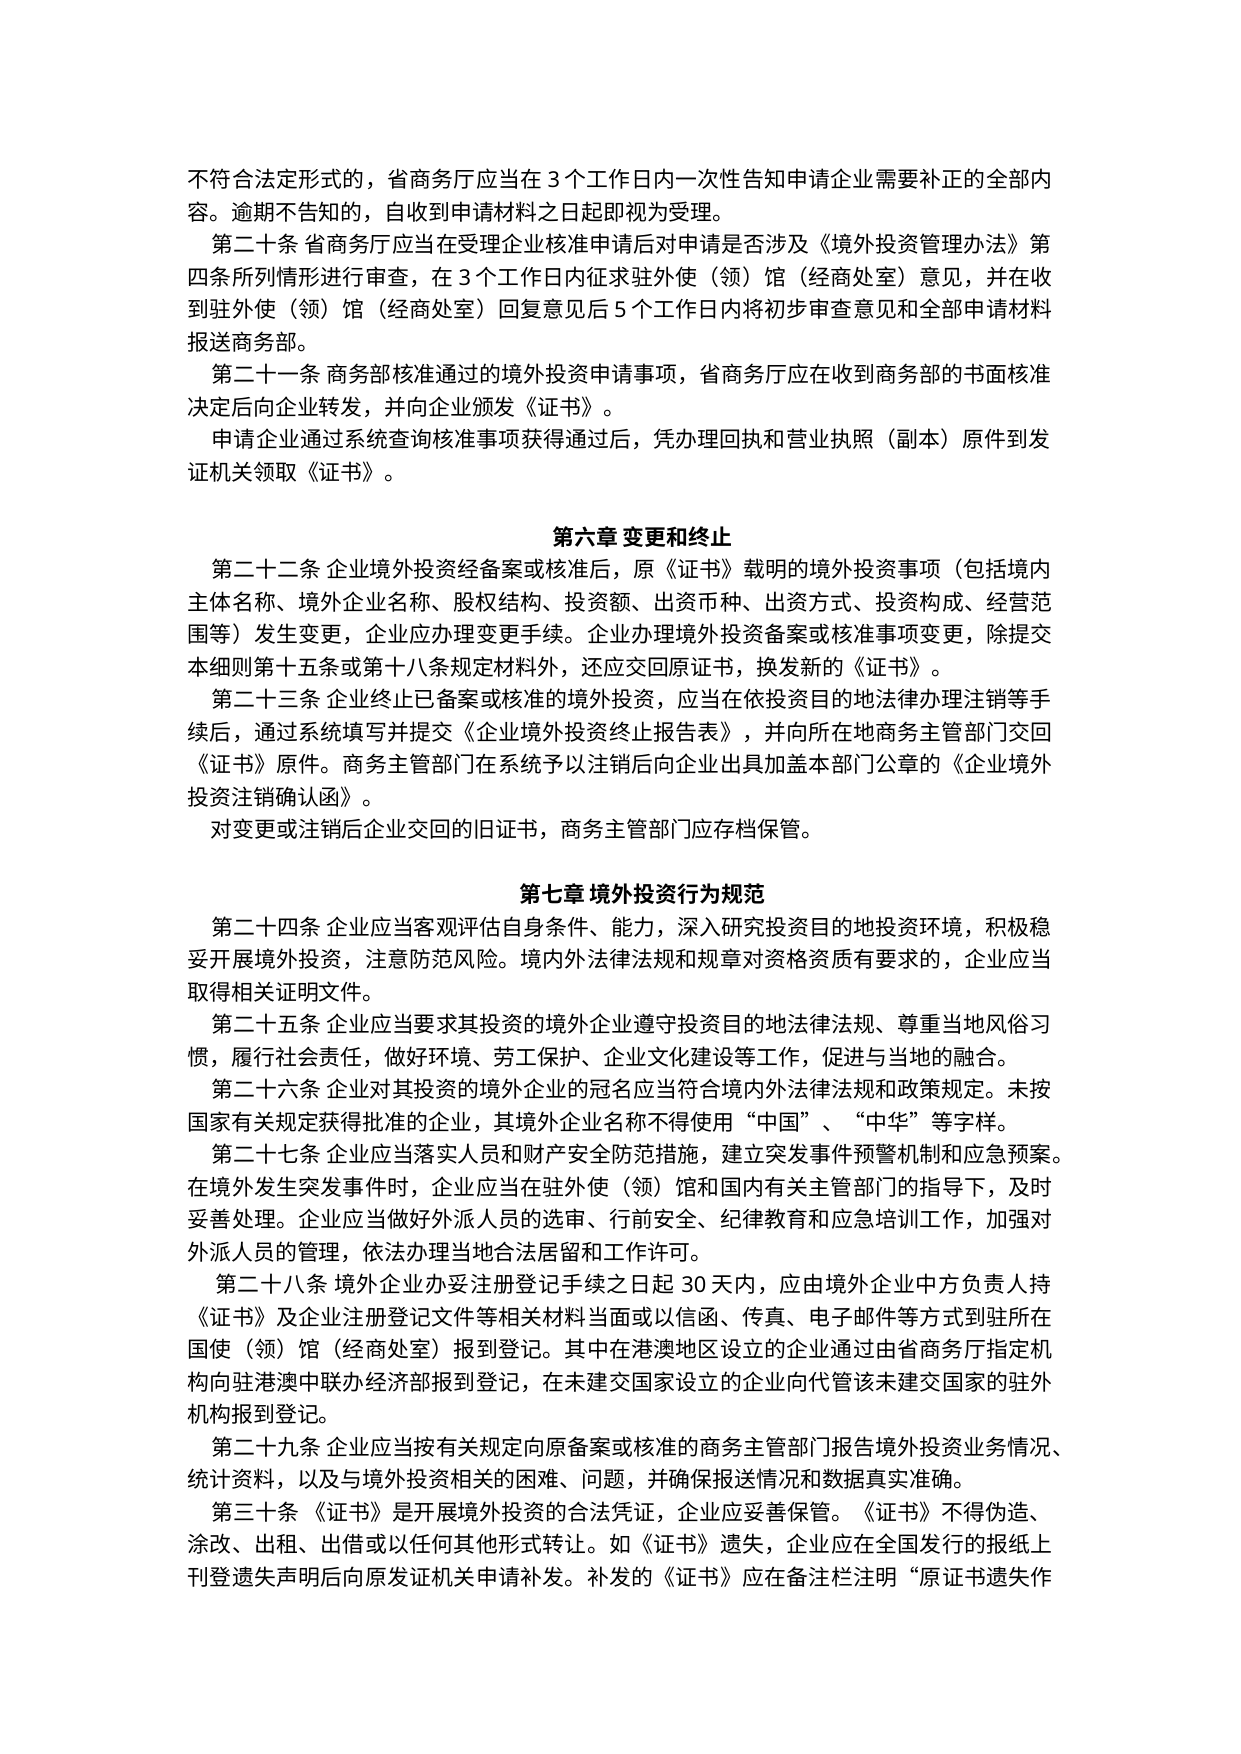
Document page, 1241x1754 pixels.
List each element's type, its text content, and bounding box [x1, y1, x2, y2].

text 第二十一条 商务部核准通过的境外投资申请事项，省商务厅应在收到商务部的书面核准决定后向企业转发，并向企业颁发《证书》。 [187, 357, 1053, 422]
text 第二十六条 企业对其投资的境外企业的冠名应当符合境内外法律法规和政策规定。未按国家有关规定获得批准的企业，其境外企业名称不得使用“中国”、“中华”等字样。 [187, 1072, 1053, 1137]
text 第二十二条 企业境外投资经备案或核准后，原《证书》载明的境外投资事项（包括境内主体名称、境外企业名称、股权结构、投资额、出资币种、出资方式、投资构成、经营范围等）发生变更，企业应办理变更手续。企业办理境外投资备案或核准事项变更，除提交本细则第十五条或第十八条规定材料外，还应交回原证书，换发新的《证书》。 [187, 552, 1053, 682]
text 第二十七条 企业应当落实人员和财产安全防范措施，建立突发事件预警机制和应急预案。在境外发生突发事件时，企业应当在驻外使（领）馆和国内有关主管部门的指导下，及时、妥善处理。企业应当做好外派人员的选审、行前安全、纪律教育和应急培训工作，加强对外派人员的管理，依法办理当地合法居留和工作许可。 [187, 1137, 1053, 1267]
text 第二十五条 企业应当要求其投资的境外企业遵守投资目的地法律法规、尊重当地风俗习惯，履行社会责任，做好环境、劳工保护、企业文化建设等工作，促进与当地的融合。 [187, 1007, 1053, 1072]
text 申请企业通过系统查询核准事项获得通过后，凭办理回执和营业执照（副本）原件到发证机关领取《证书》。 [187, 422, 1053, 487]
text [187, 162, 1053, 227]
text 第二十九条 企业应当按有关规定向原备案或核准的商务主管部门报告境外投资业务情况、统计资料，以及与境外投资相关的困难、问题，并确保报送情况和数据真实准确。 [187, 1429, 1053, 1494]
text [187, 1494, 1053, 1592]
text 第六章 变更和终止 [187, 519, 1053, 552]
text 第二十三条 企业终止已备案或核准的境外投资，应当在依投资目的地法律办理注销等手续后，通过系统填写并提交《企业境外投资终止报告表》，并向所在地商务主管部门交回《证书》原件。商务主管部门在系统予以注销后向企业出具加盖本部门公章的《企业境外投资注销确认函》。 [187, 682, 1053, 812]
text 第七章 境外投资行为规范 [187, 877, 1053, 909]
text 第二十四条 企业应当客观评估自身条件、能力，深入研究投资目的地投资环境，积极稳妥开展境外投资，注意防范风险。境内外法律法规和规章对资格资质有要求的，企业应当取得相关证明文件。 [187, 909, 1053, 1007]
text 第二十八条 境外企业办妥注册登记手续之日起30天内，应由境外企业中方负责人持《证书》及企业注册登记文件等相关材料当面或以信函、传真、电子邮件等方式到驻所在国使（领）馆（经商处室）报到登记。其中在港澳地区设立的企业通过由省商务厅指定机构向驻港澳中联办经济部报到登记，在未建交国家设立的企业向代管该未建交国家的驻外机构报到登记。 [187, 1267, 1053, 1429]
text 对变更或注销后企业交回的旧证书，商务主管部门应存档保管。 [187, 812, 1053, 844]
text 第二十条 省商务厅应当在受理企业核准申请后对申请是否涉及《境外投资管理办法》第四条所列情形进行审查，在3个工作日内征求驻外使（领）馆（经商处室）意见，并在收到驻外使（领）馆（经商处室）回复意见后5个工作日内将初步审查意见和全部申请材料报送商务部。 [187, 227, 1053, 357]
